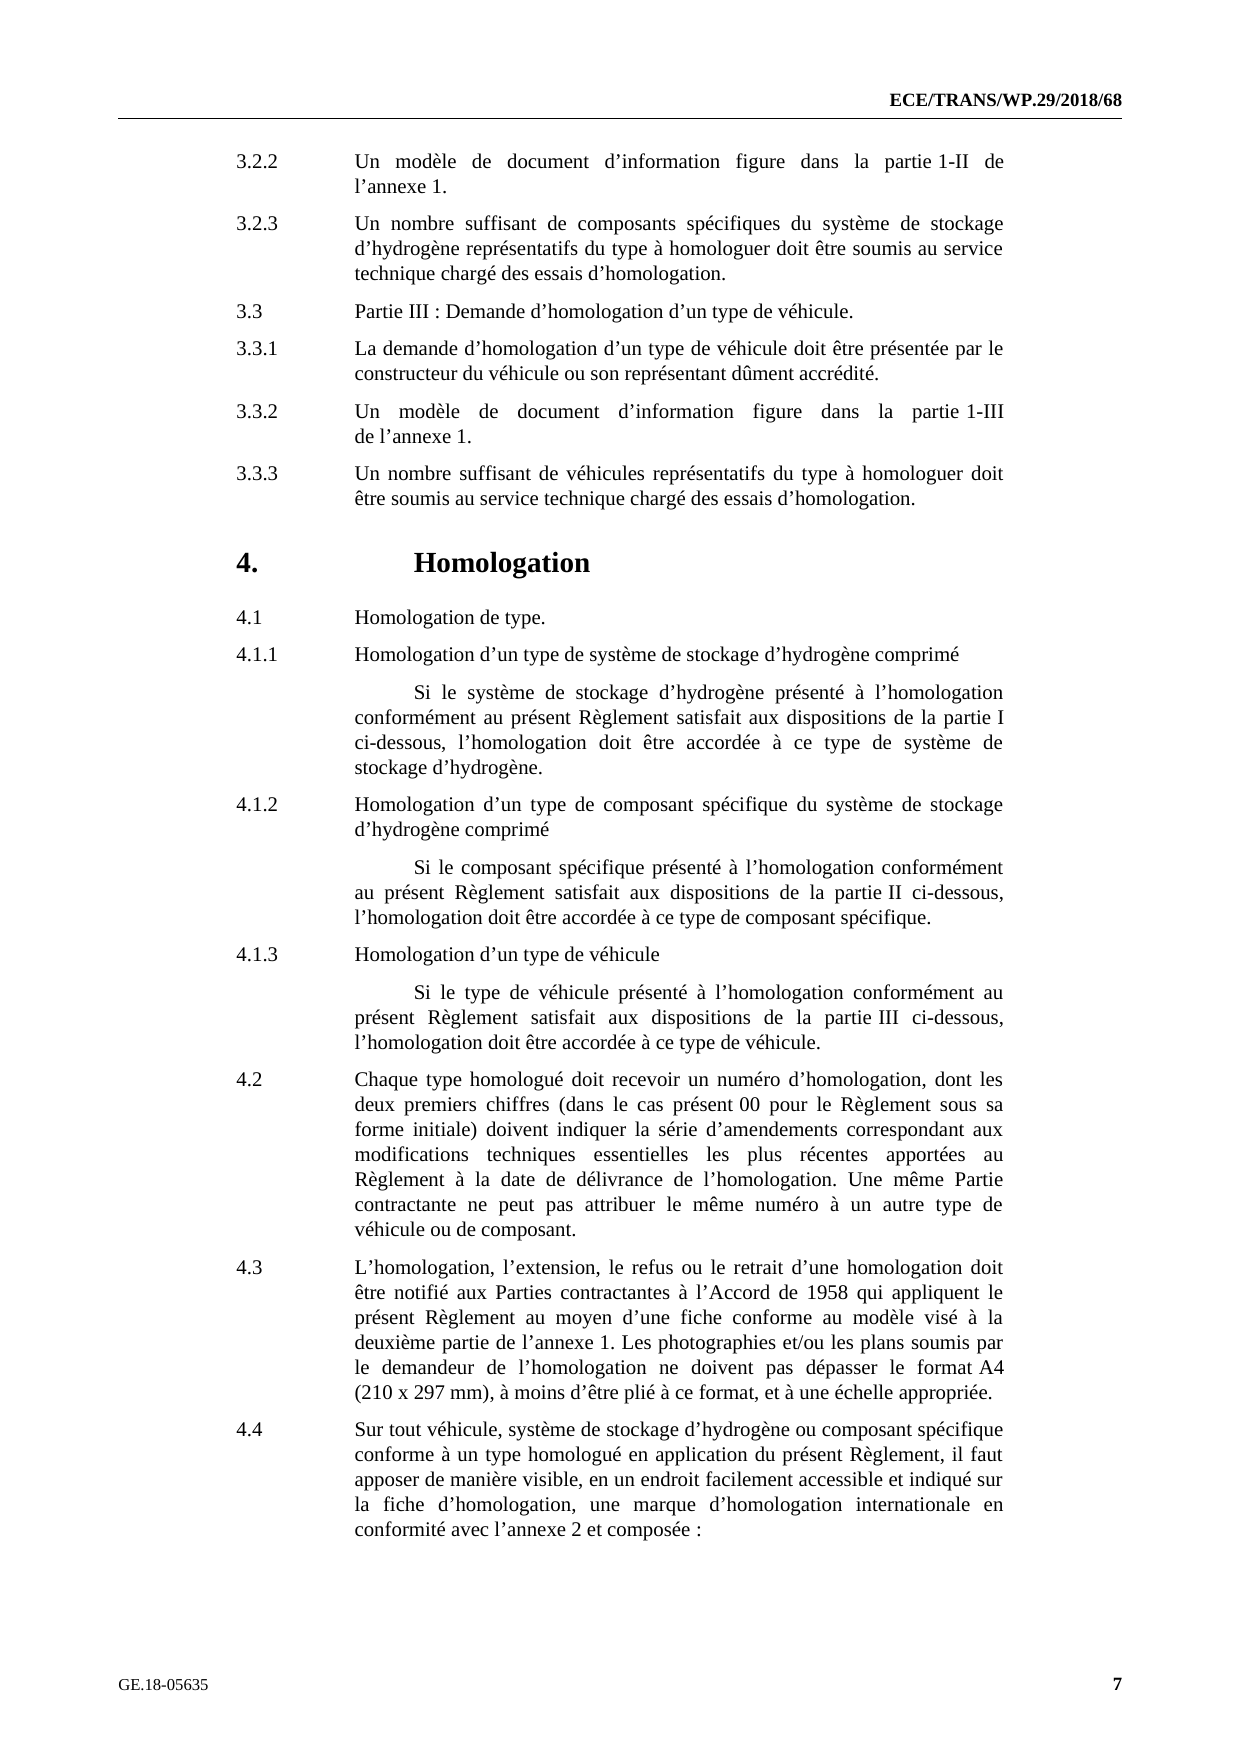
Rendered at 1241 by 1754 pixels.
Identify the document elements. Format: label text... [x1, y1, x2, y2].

text 3.2.3 Un nombre suffisant de composants spécifiques du système de stockage d’hydrogène représentatifs du type à homologuer doit être soumis au service technique chargé des essais d’homologation. [236, 210, 1004, 285]
text 3.3.2 Un modèle de document d’information figure dans la partie 1-III de l’annexe 1. [236, 398, 1004, 448]
text 4.4 Sur tout véhicule, système de stockage d’hydrogène ou composant spécifique conforme à un type homologué en application du présent Règlement, il faut apposer de manière visible, en un endroit facilement accessible et indiqué sur la fiche d’homologation, une marque d’homologation internationale en conformité avec l’annexe 2 et composée : [236, 1416, 1004, 1541]
text 4.1 Homologation de type. [236, 604, 1004, 629]
text 3.3.3 Un nombre suffisant de véhicules représentatifs du type à homologuer doit être soumis au service technique chargé des essais d’homologation. [236, 460, 1004, 510]
text 4.1.2 Homologation d’un type de composant spécifique du système de stockage d’hydrogène comprimé [236, 791, 1004, 841]
text Si le type de véhicule présenté à l’homologation conformément au présent Règlement satisfait aux dispositions de la partie III ci-dessous, l’homologation doit être accordée à ce type de véhicule. [354, 979, 1004, 1054]
text 3.3.1 La demande d’homologation d’un type de véhicule doit être présentée par le constructeur du véhicule ou son représentant dûment accrédité. [236, 335, 1004, 385]
text 4.1.3 Homologation d’un type de véhicule [236, 941, 1004, 966]
text 4. Homologation [236, 548, 1004, 579]
text 3.2.2 Un modèle de document d’information figure dans la partie 1-II de l’annexe 1. [236, 148, 1004, 198]
text 4.2 Chaque type homologué doit recevoir un numéro d’homologation, dont les deux premiers chiffres (dans le cas présent 00 pour le Règlement sous sa forme initiale) doivent indiquer la série d’amendements correspondant aux modifications techniques essentielles les plus récentes apportées au Règlement à la date de délivrance de l’homologation. Une même Partie contractante ne peut pas attribuer le même numéro à un autre type de véhicule ou de composant. [236, 1066, 1004, 1241]
text Si le système de stockage d’hydrogène présenté à l’homologation conformément au présent Règlement satisfait aux dispositions de la partie I ci-dessous, l’homologation doit être accordée à ce type de système de stockage d’hydrogène. [354, 679, 1004, 779]
text Si le composant spécifique présenté à l’homologation conformément au présent Règlement satisfait aux dispositions de la partie II ci-dessous, l’homologation doit être accordée à ce type de composant spécifique. [354, 854, 1004, 929]
text 3.3 Partie III : Demande d’homologation d’un type de véhicule. [236, 298, 1004, 323]
text 4.3 L’homologation, l’extension, le refus ou le retrait d’une homologation doit être notifié aux Parties contractantes à l’Accord de 1958 qui appliquent le présent Règlement au moyen d’une fiche conforme au modèle visé à la deuxième partie de l’annexe 1. Les photographies et/ou les plans soumis par le demandeur de l’homologation ne doivent pas dépasser le format A4 (210 x 297 mm), à moins d’être plié à ce format, et à une échelle appropriée. [236, 1254, 1004, 1404]
text 4.1.1 Homologation d’un type de système de stockage d’hydrogène comprimé [236, 641, 1004, 666]
